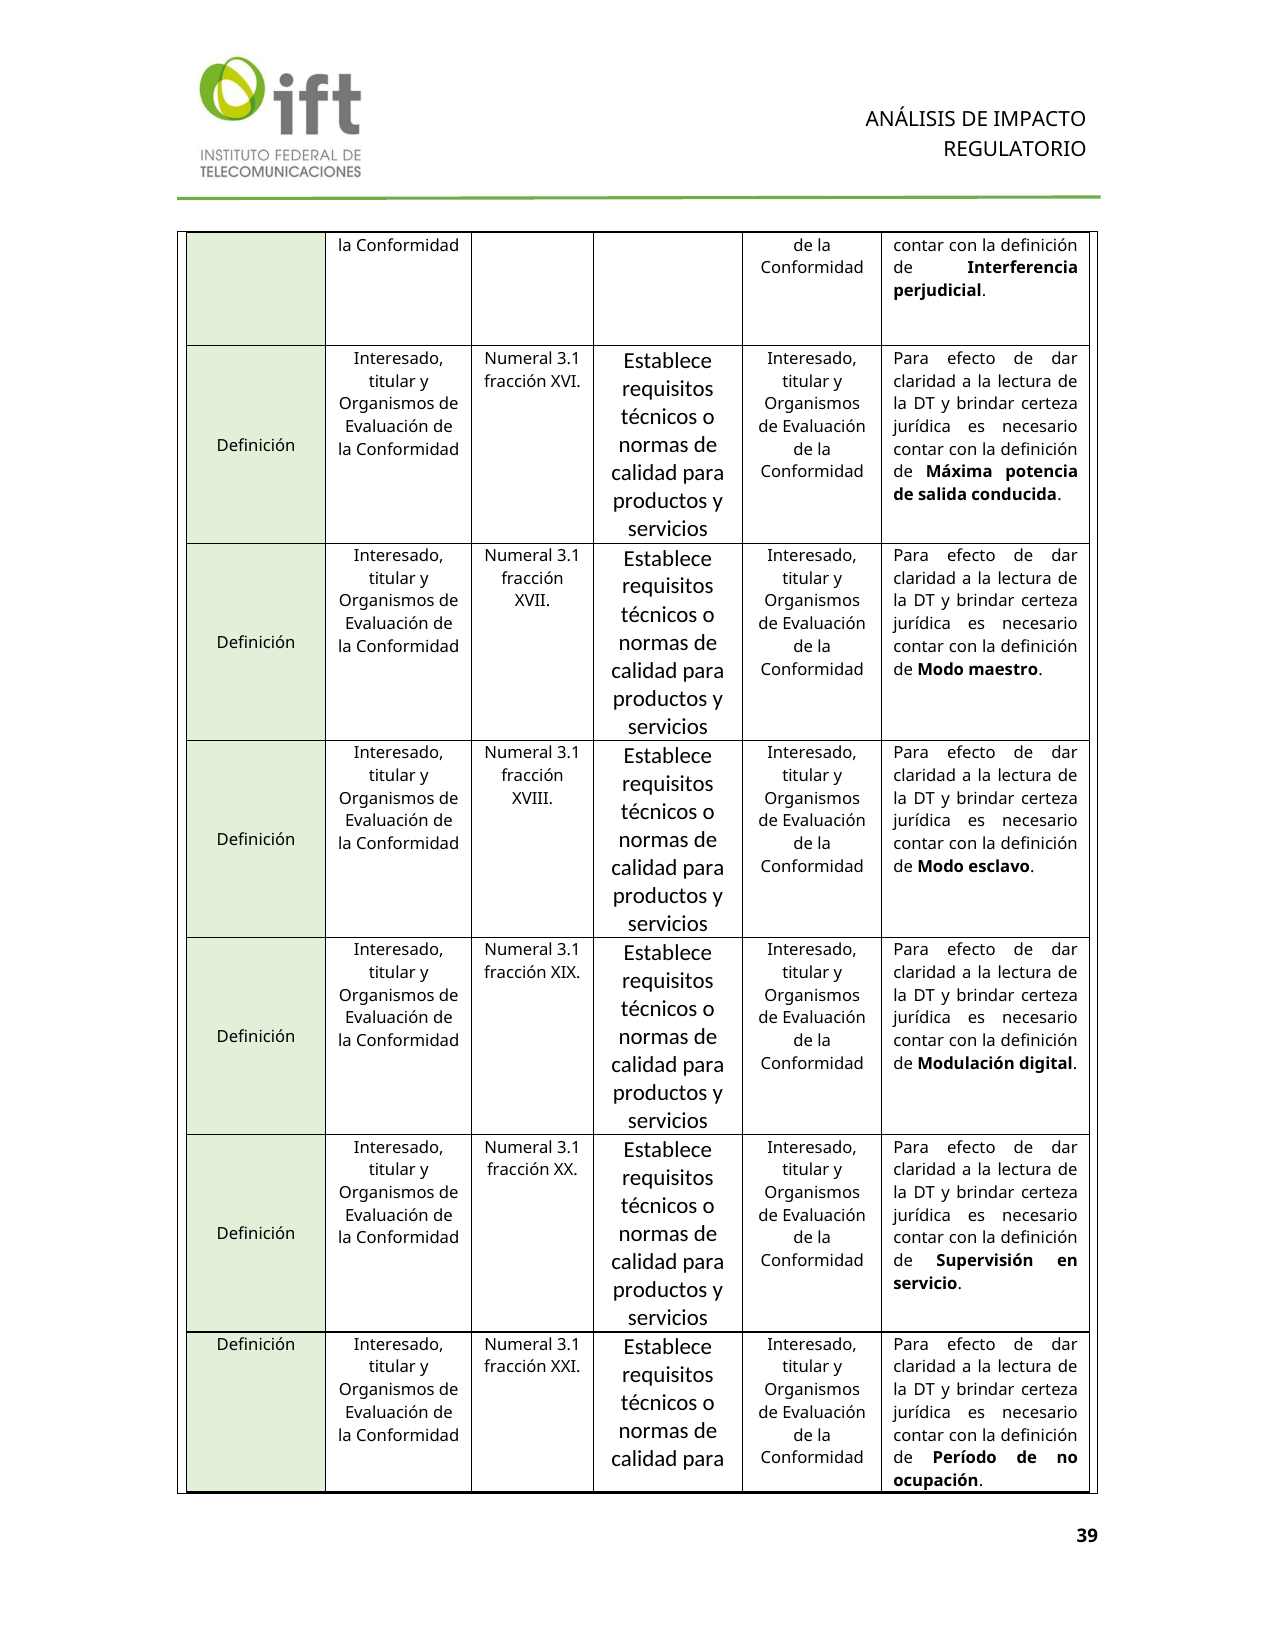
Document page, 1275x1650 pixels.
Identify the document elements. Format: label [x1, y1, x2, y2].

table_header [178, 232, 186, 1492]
picture [177, 52, 390, 196]
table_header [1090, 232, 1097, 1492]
